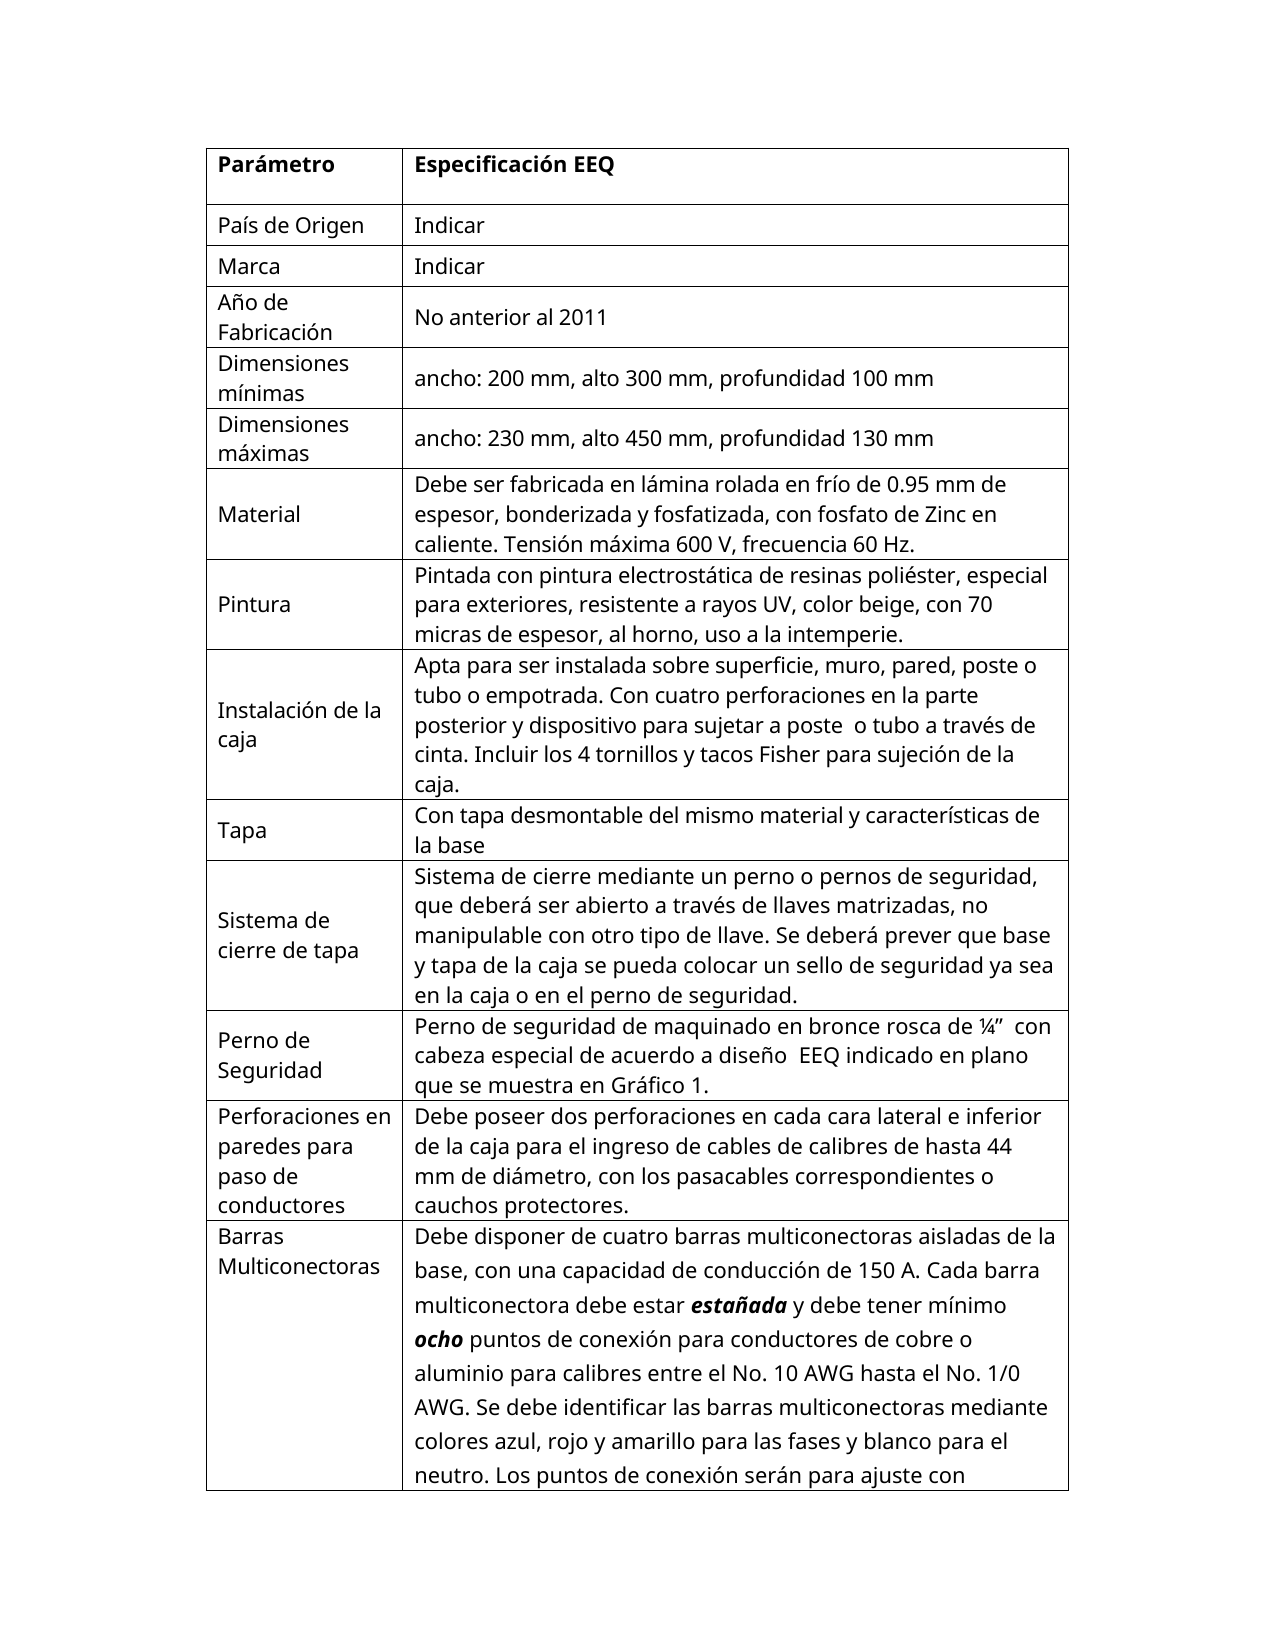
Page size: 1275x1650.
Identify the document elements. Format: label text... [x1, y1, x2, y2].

table_cell Perno de Seguridad [207, 1011, 402, 1100]
table_cell ancho: 200 mm, alto 300 mm, profundidad 100 mm [403, 348, 1068, 407]
table_cell Sistema de cierre de tapa [207, 861, 402, 1009]
table_cell ancho: 230 mm, alto 450 mm, profundidad 130 mm [403, 409, 1068, 468]
table_cell Indicar [403, 246, 1068, 286]
table_cell Pintada con pintura electrostática de resinas poliéster, especial para exteriores, resistente a rayos UV, color beige, con 70 micras de espesor, al horno, uso a la intemperie. [403, 560, 1068, 649]
table_cell Debe poseer dos perforaciones en cada cara lateral e inferior de la caja para el ingreso de cables de calibres de hasta 44 mm de diámetro, con los pasacables correspondientes o cauchos protectores. [403, 1101, 1068, 1220]
table_cell Marca [207, 246, 402, 286]
table_cell Dimensiones mínimas [207, 348, 402, 407]
table_cell Debe ser fabricada en lámina rolada en frío de 0.95 mm de espesor, bonderizada y fosfatizada, con fosfato de Zinc en caliente. Tensión máxima 600 V, frecuencia 60 Hz. [403, 469, 1068, 558]
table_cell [403, 1221, 1068, 1490]
table_cell Dimensiones máximas [207, 409, 402, 468]
table_cell Perno de seguridad de maquinado en bronce rosca de ¼” con cabeza especial de acuerdo a diseño EEQ indicado en plano que se muestra en Gráfico 1. [403, 1011, 1068, 1100]
table_cell No anterior al 2011 [403, 287, 1068, 347]
table_cell Material [207, 469, 402, 558]
table_cell Perforaciones en paredes para paso de conductores [207, 1101, 402, 1220]
table_cell Año de Fabricación [207, 287, 402, 347]
table_cell País de Origen [207, 205, 402, 245]
table_cell Indicar [403, 205, 1068, 245]
table_cell Especificación EEQ [403, 149, 1068, 203]
table_cell Sistema de cierre mediante un perno o pernos de seguridad, que deberá ser abierto a través de llaves matrizadas, no manipulable con otro tipo de llave. Se deberá prever que base y tapa de la caja se pueda colocar un sello de seguridad ya sea en la caja o en el perno de seguridad. [403, 861, 1068, 1009]
table_cell Pintura [207, 560, 402, 649]
table_cell Instalación de la caja [207, 650, 402, 799]
table_cell Apta para ser instalada sobre superficie, muro, pared, poste o tubo o empotrada. Con cuatro perforaciones en la parte posterior y dispositivo para sujetar a poste o tubo a través de cinta. Incluir los 4 tornillos y tacos Fisher para sujeción de la caja. [403, 650, 1068, 799]
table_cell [207, 1221, 402, 1490]
table_cell Tapa [207, 800, 402, 859]
table_cell Con tapa desmontable del mismo material y características de la base [403, 800, 1068, 859]
table_cell Parámetro [207, 149, 402, 203]
